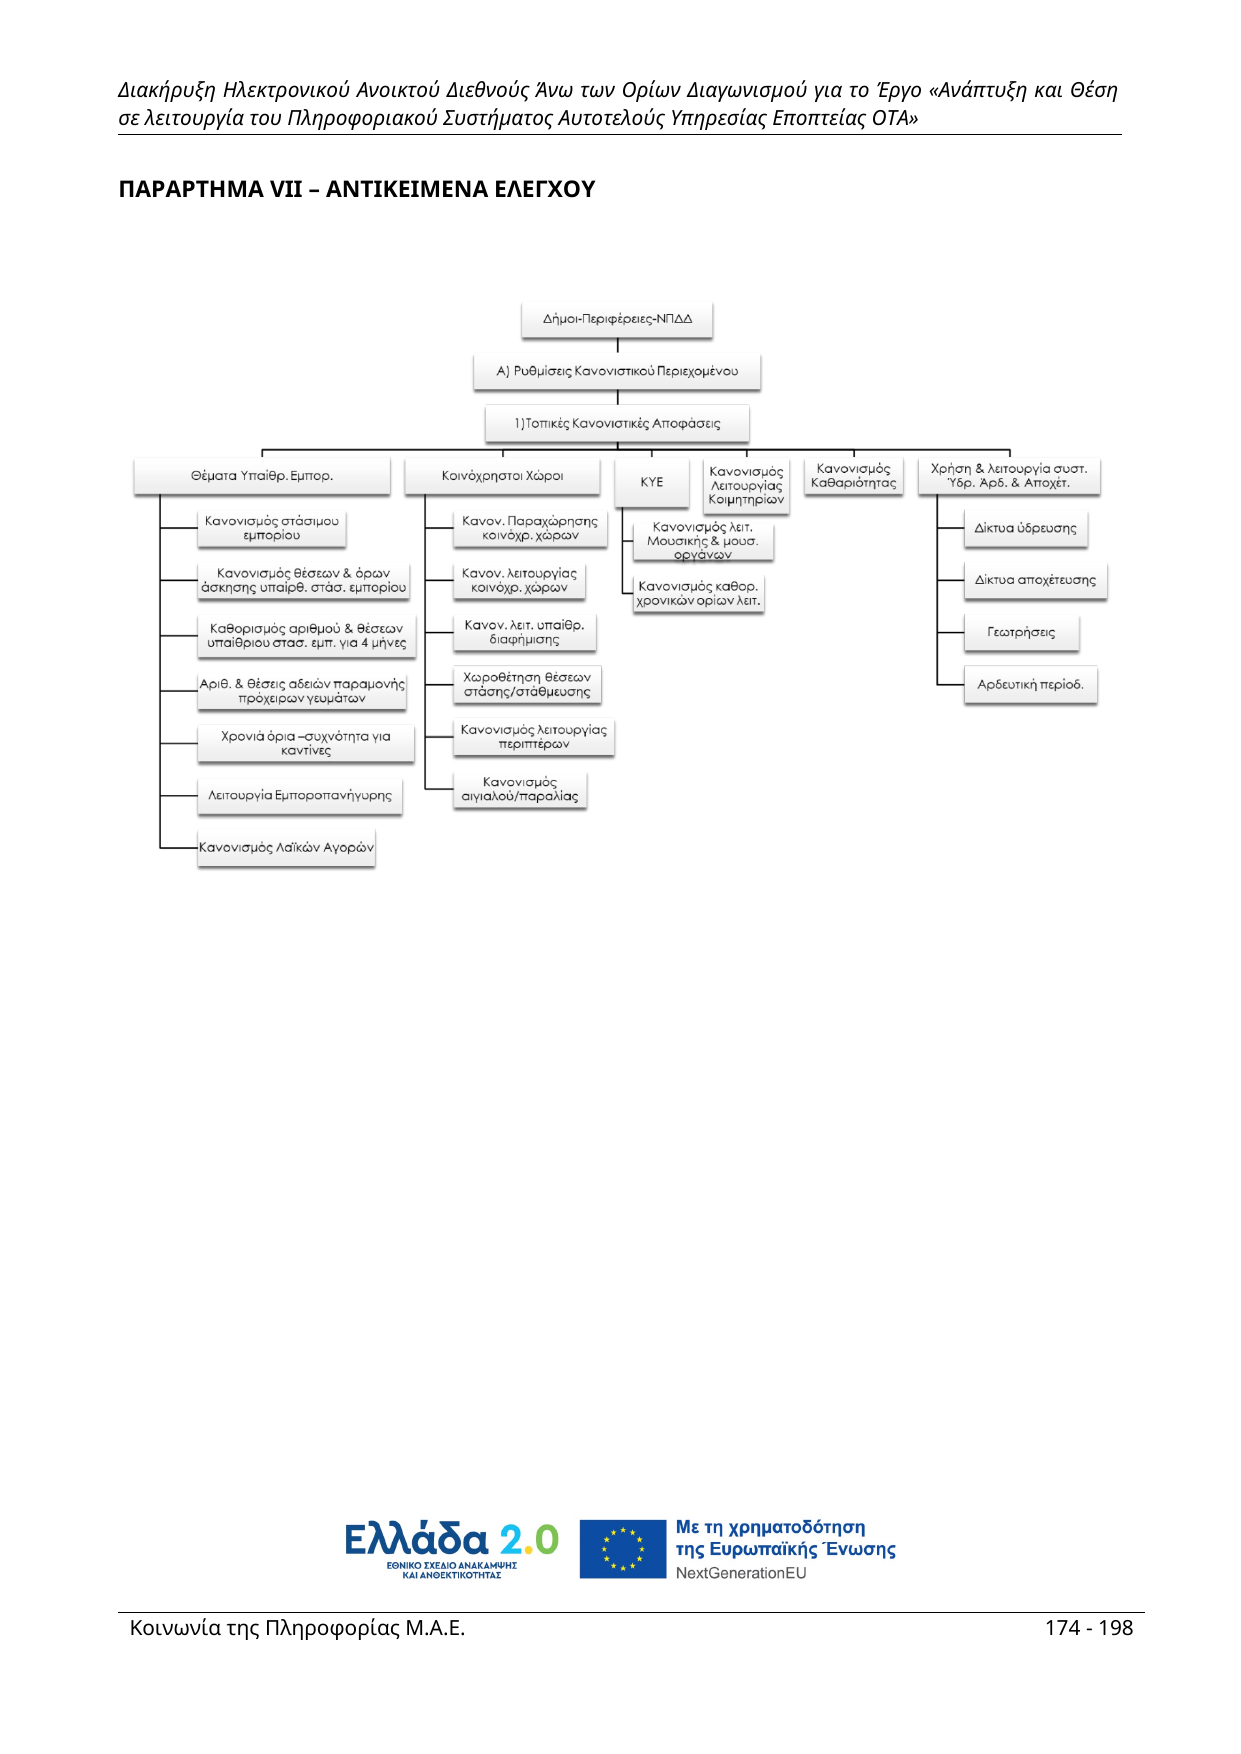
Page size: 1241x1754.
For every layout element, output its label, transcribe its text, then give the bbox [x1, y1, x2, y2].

picture [324, 1498, 917, 1600]
picture [118, 299, 1123, 873]
subtitle ΠΑΡΑΡΤΗΜΑ VII – ΑΝΤΙΚΕΙΜΕΝΑ ΕΛΕΓΧΟΥ [118, 172, 1122, 204]
